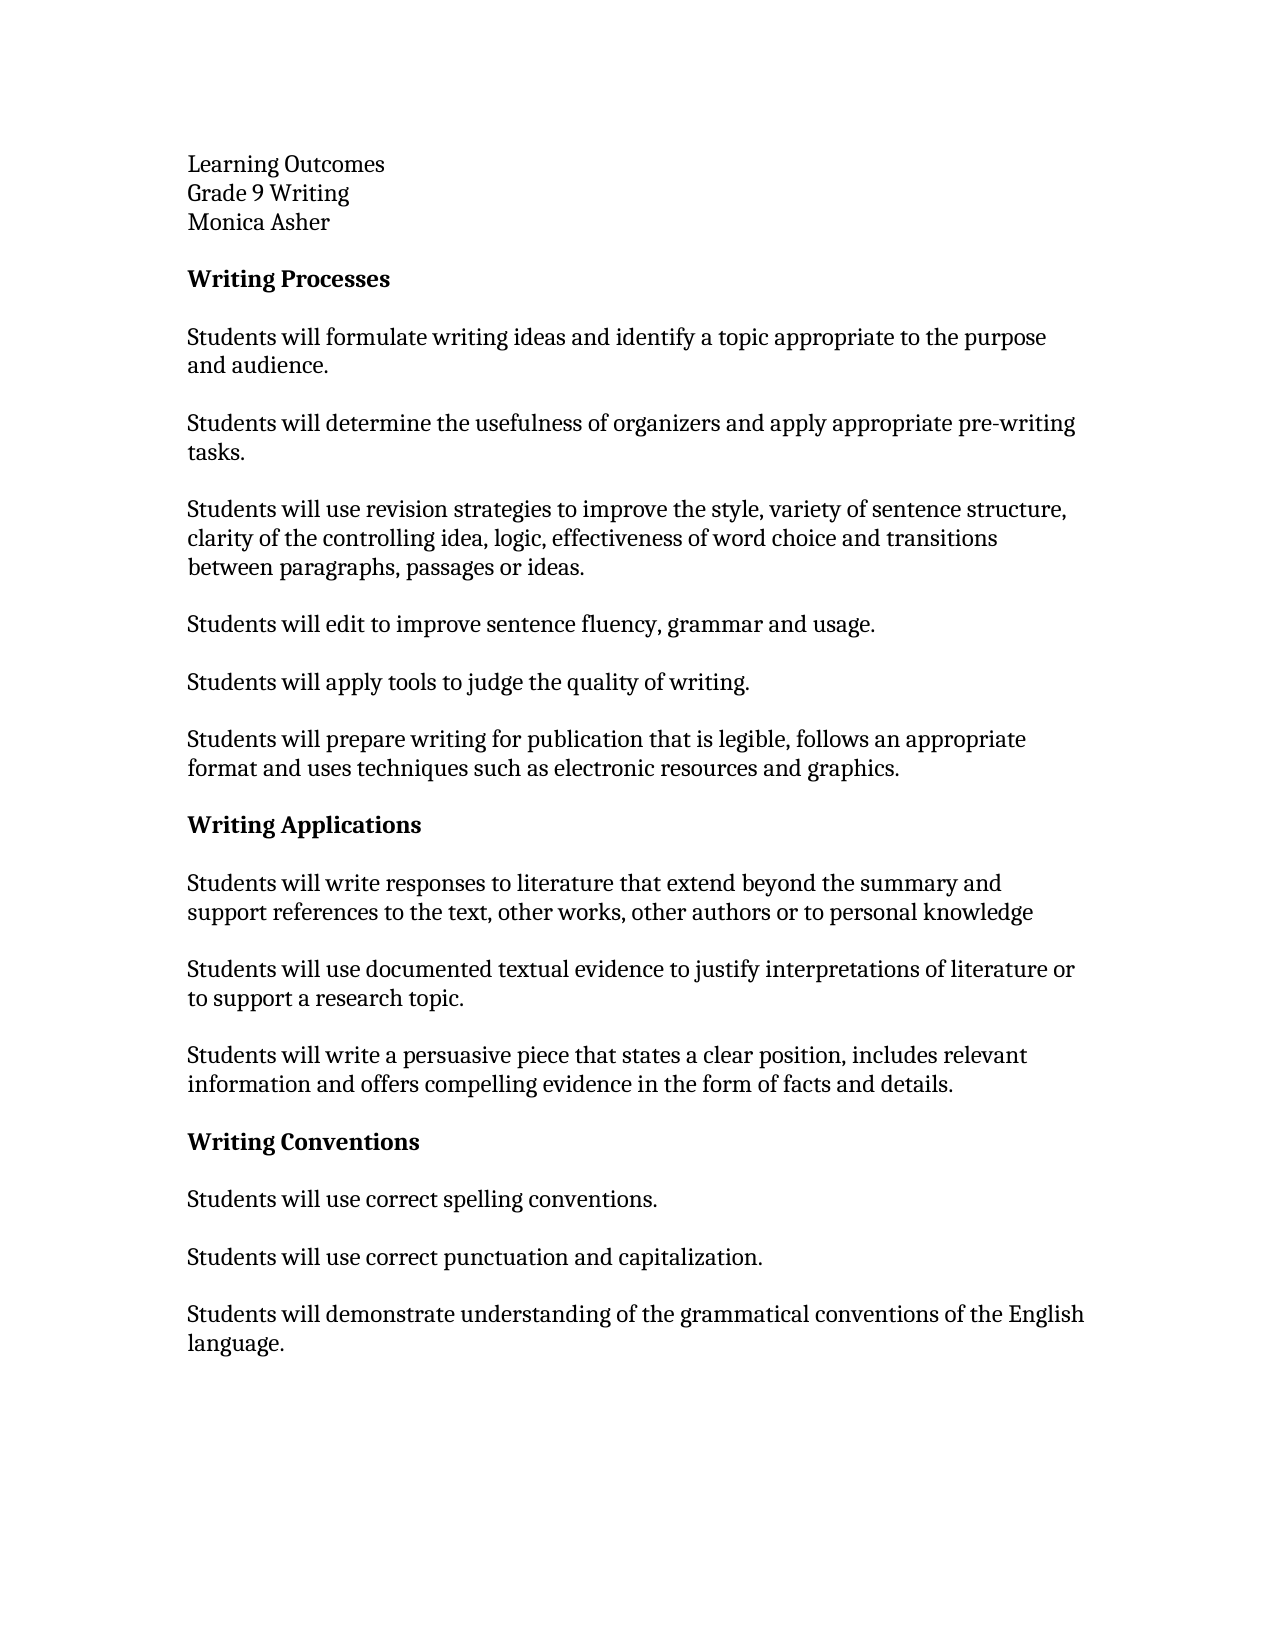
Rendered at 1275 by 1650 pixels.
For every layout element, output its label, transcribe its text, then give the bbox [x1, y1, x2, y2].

text Writing Processes [187, 265, 1087, 294]
text Grade 9 Writing [187, 179, 1087, 207]
text Students will formulate writing ideas and identify a topic appropriate to the purpose and audience. [187, 322, 1087, 380]
text Students will write responses to literature that extend beyond the summary and support references to the text, other works, other authors or to personal knowledge [187, 869, 1087, 926]
text Writing Conventions [187, 1127, 1087, 1156]
text Writing Applications [187, 811, 1087, 840]
text Students will use documented textual evidence to justify interpretations of literature or to support a research topic. [187, 955, 1087, 1012]
text Students will determine the usefulness of organizers and apply appropriate pre-writing tasks. [187, 409, 1087, 466]
text Monica Asher [187, 207, 1087, 236]
text Students will use revision strategies to improve the style, variety of sentence structure, clarity of the controlling idea, logic, effectiveness of word choice and transitions between paragraphs, passages or ideas. [187, 495, 1087, 581]
text Students will use correct punctuation and capitalization. [187, 1242, 1087, 1271]
text format and uses techniques such as electronic resources and graphics. [187, 754, 1087, 782]
text Students will write a persuasive piece that states a clear position, includes relevant information and offers compelling evidence in the form of facts and details. [187, 1041, 1087, 1099]
text Learning Outcomes [187, 150, 1087, 179]
text Students will prepare writing for publication that is legible, follows an appropriate [187, 725, 1087, 754]
text Students will use correct spelling conventions. [187, 1185, 1087, 1214]
text Students will edit to improve sentence fluency, grammar and usage. [187, 610, 1087, 639]
text Students will apply tools to judge the quality of writing. [187, 667, 1087, 696]
text Students will demonstrate understanding of the grammatical conventions of the English language. [187, 1300, 1087, 1357]
